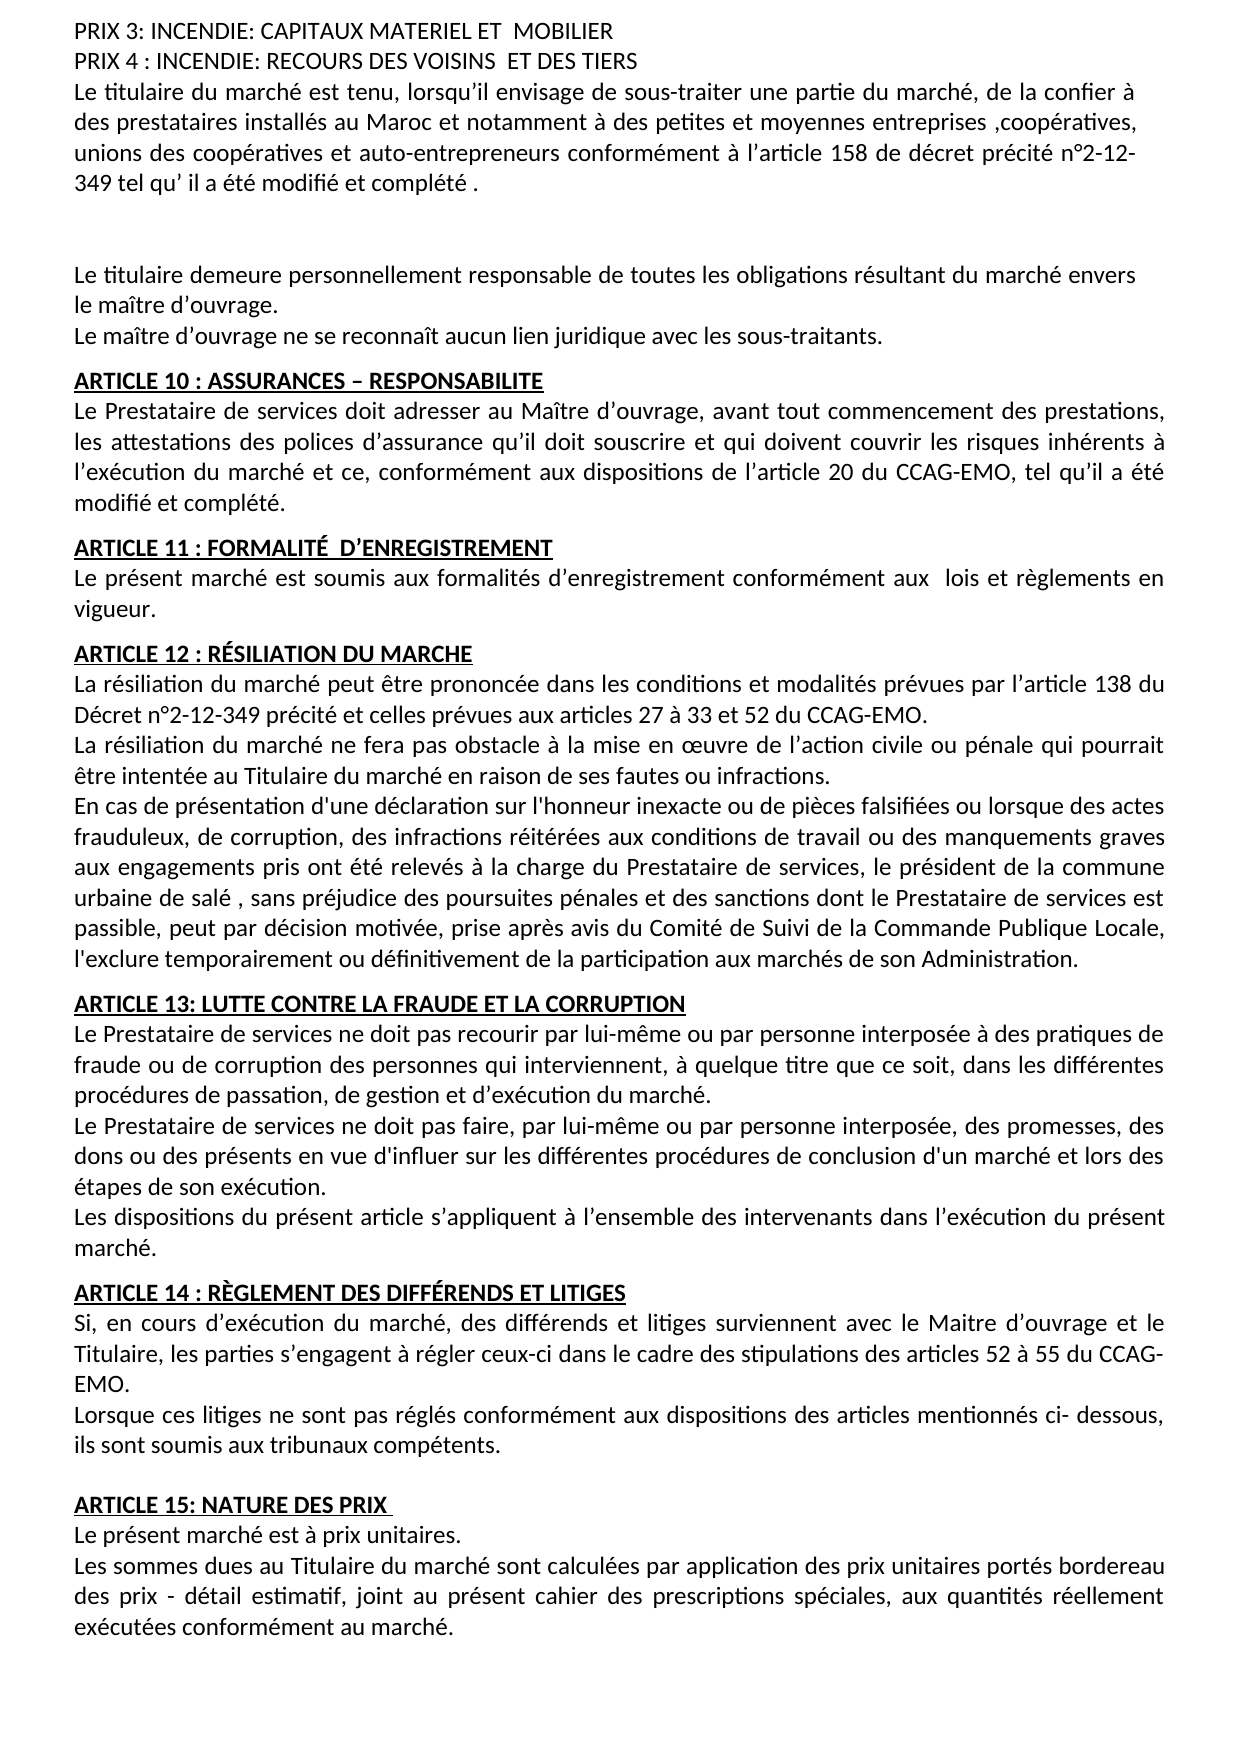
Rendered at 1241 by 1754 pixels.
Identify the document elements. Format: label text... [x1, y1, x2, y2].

text Le maître d’ouvrage ne se reconnaît aucun lien juridique avec les sous-traitants. [74, 320, 1137, 351]
text Le présent marché est à prix unitaires. [74, 1519, 1167, 1550]
subtitle ARTICLE 15: NATURE DES PRIX [74, 1489, 1137, 1519]
text PRIX 3: INCENDIE: CAPITAUX MATERIEL ET MOBILIER [74, 15, 1137, 45]
subtitle ARTICLE 10 : ASSURANCES – RESPONSABILITE [74, 365, 1137, 395]
text Le titulaire demeure personnellement responsable de toutes les obligations résultant du marché envers le maître d’ouvrage. [74, 259, 1137, 320]
text Le Prestataire de services doit adresser au Maître d’ouvrage, avant tout commencement des prestations, les attestations des polices d’assurance qu’il doit souscrire et qui doivent couvrir les risques inhérents à l’exécution du marché et ce, conformément aux dispositions de l’article 20 du CCAG-EMO, tel qu’il a été modifié et complété. [74, 395, 1167, 517]
text Si, en cours d’exécution du marché, des différends et litiges surviennent avec le Maitre d’ouvrage et le Titulaire, les parties s’engagent à régler ceux-ci dans le cadre des stipulations des articles 52 à 55 du CCAG-EMO. [74, 1307, 1167, 1399]
subtitle ARTICLE 13: LUTTE CONTRE LA FRAUDE ET LA CORRUPTION [74, 988, 1137, 1018]
text En cas de présentation d'une déclaration sur l'honneur inexacte ou de pièces falsifiées ou lorsque des actes frauduleux, de corruption, des infractions réitérées aux conditions de travail ou des manquements graves aux engagements pris ont été relevés à la charge du Prestataire de services, le président de la commune urbaine de salé , sans préjudice des poursuites pénales et des sanctions dont le Prestataire de services est passible, peut par décision motivée, prise après avis du Comité de Suivi de la Commande Publique Locale, l'exclure temporairement ou définitivement de la participation aux marchés de son Administration. [74, 790, 1167, 973]
text Les dispositions du présent article s’appliquent à l’ensemble des intervenants dans l’exécution du présent marché. [74, 1202, 1167, 1263]
text La résiliation du marché ne fera pas obstacle à la mise en œuvre de l’action civile ou pénale qui pourrait être intentée au Titulaire du marché en raison de ses fautes ou infractions. [74, 729, 1167, 790]
text La résiliation du marché peut être prononcée dans les conditions et modalités prévues par l’article 138 du Décret n°2-12-349 précité et celles prévues aux articles 27 à 33 et 52 du CCAG-EMO. [74, 668, 1167, 729]
text Le Prestataire de services ne doit pas faire, par lui-même ou par personne interposée, des promesses, des dons ou des présents en vue d'influer sur les différentes procédures de conclusion d'un marché et lors des étapes de son exécution. [74, 1110, 1167, 1202]
text Lorsque ces litiges ne sont pas réglés conformément aux dispositions des articles mentionnés ci- dessous, ils sont soumis aux tribunaux compétents. [74, 1399, 1167, 1460]
subtitle ARTICLE 14 : RÈGLEMENT DES DIFFÉRENDS ET LITIGES [74, 1277, 1137, 1307]
subtitle ARTICLE 12 : RÉSILIATION DU MARCHE [74, 638, 1137, 668]
text PRIX 4 : INCENDIE: RECOURS DES VOISINS ET DES TIERS [74, 45, 1137, 76]
text Le Prestataire de services ne doit pas recourir par lui-même ou par personne interposée à des pratiques de fraude ou de corruption des personnes qui interviennent, à quelque titre que ce soit, dans les différentes procédures de passation, de gestion et d’exécution du marché. [74, 1018, 1167, 1110]
subtitle ARTICLE 11 : FORMALITÉ D’ENREGISTREMENT [74, 532, 1137, 562]
text Les sommes dues au Titulaire du marché sont calculées par application des prix unitaires portés bordereau des prix - détail estimatif, joint au présent cahier des prescriptions spéciales, aux quantités réellement exécutées conformément au marché. [74, 1550, 1167, 1641]
text Le présent marché est soumis aux formalités d’enregistrement conformément aux lois et règlements en vigueur. [74, 562, 1167, 623]
text Le titulaire du marché est tenu, lorsqu’il envisage de sous-traiter une partie du marché, de la confier à des prestataires installés au Maroc et notamment à des petites et moyennes entreprises ,coopératives, unions des coopératives et auto-entrepreneurs conformément à l’article 158 de décret précité n°2-12-349 tel qu’ il a été modifié et complété . [74, 76, 1137, 198]
